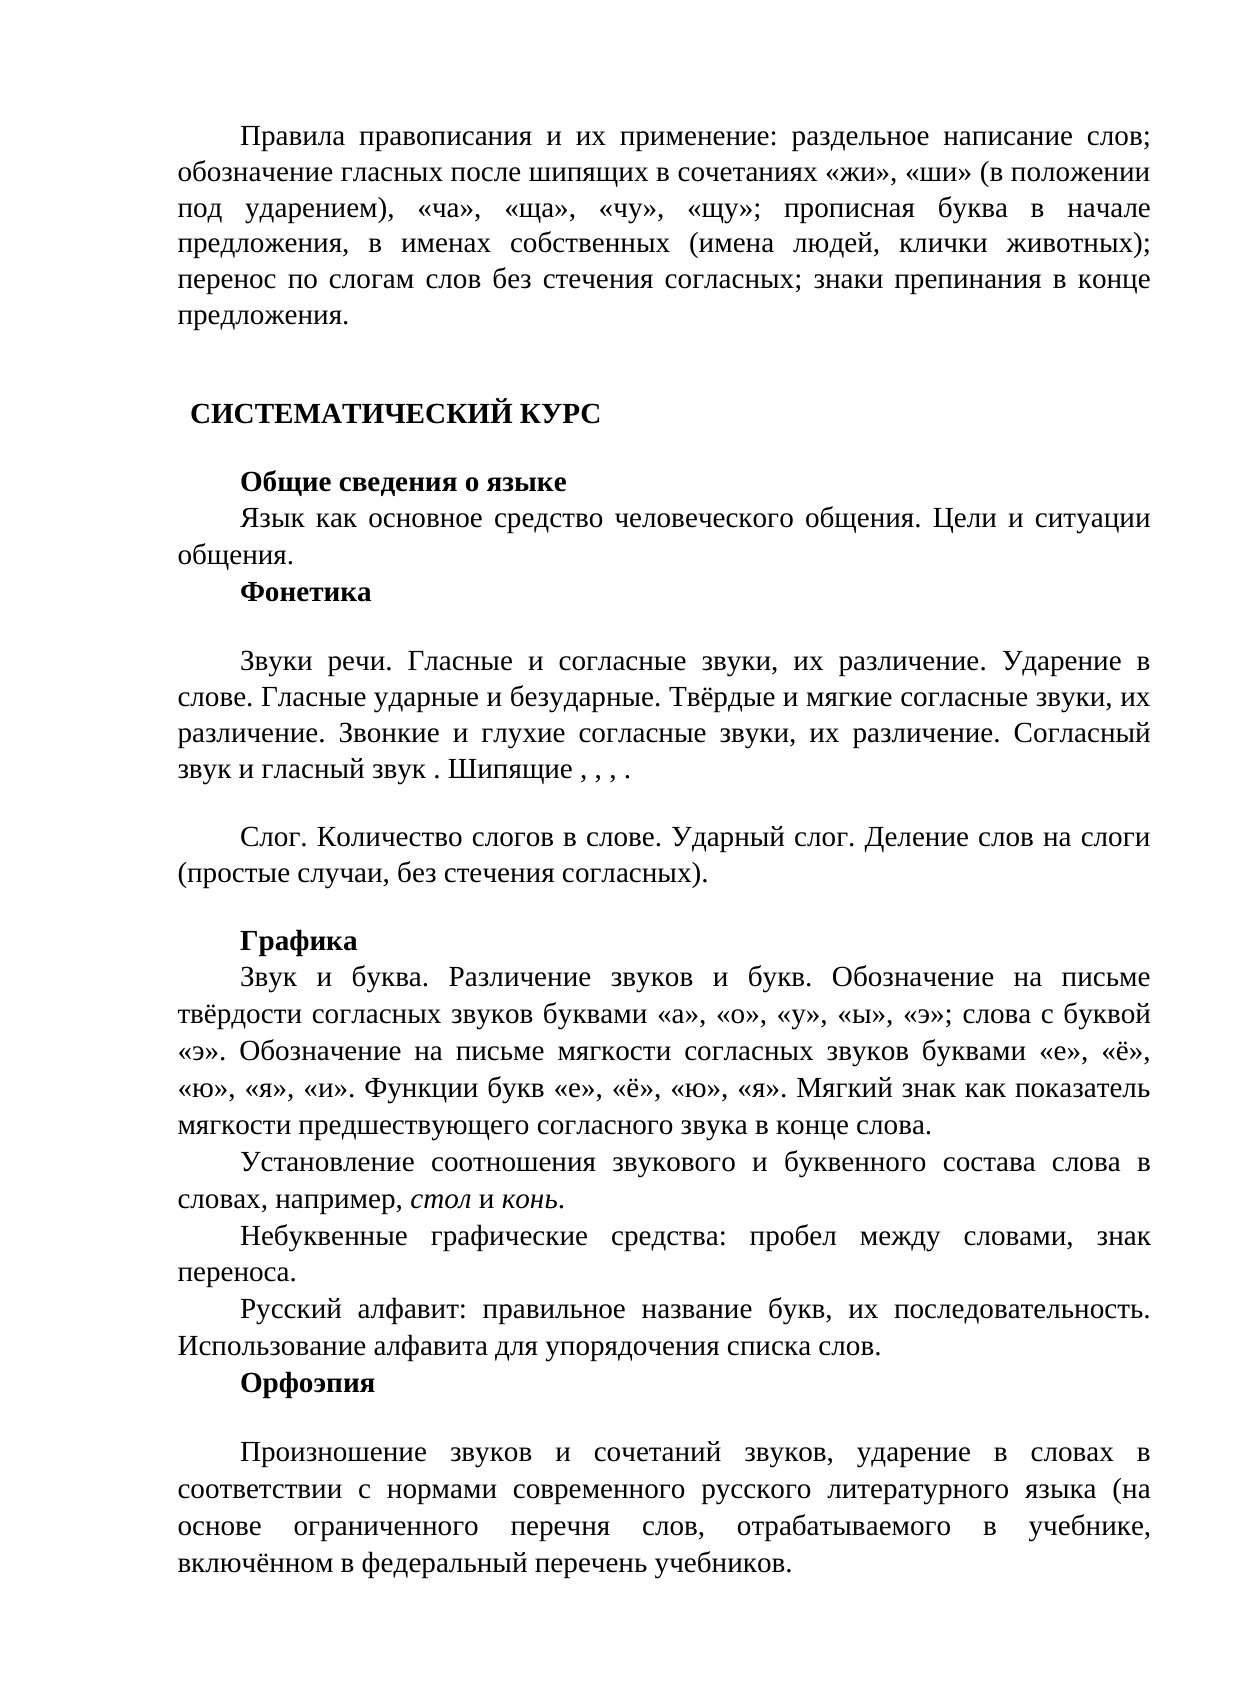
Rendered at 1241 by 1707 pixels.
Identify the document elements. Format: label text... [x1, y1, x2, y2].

text Общие сведения о языке [177, 464, 1152, 497]
text Правила правописания и их применение: раздельное написание слов; обозначение гласных после шипящих в сочетаниях «жи», «ши» (в положении под ударением), «ча», «ща», «чу», «щу»; прописная буква в начале предложения, в именах собственных (имена людей, клички животных); перенос по слогам слов без стечения согласных; знаки препинания в конце предложения. [177, 118, 1152, 331]
text Слог. Количество слогов в слове. Ударный слог. Деление слов на слоги (простые случаи, без стечения согласных). [177, 819, 1152, 888]
text Произношение звуков и сочетаний звуков, ударение в словах в соответствии с нормами современного русского литературного языка (на основе ограниченного перечня слов, отрабатываемого в учебнике, включённом в федеральный перечень учебников. [177, 1434, 1152, 1578]
text Установление соотношения звукового и буквенного состава слова в словах, например, стол и конь. [177, 1144, 1152, 1214]
text Фонетика [177, 574, 1152, 608]
text Звук и буква. Различение звуков и букв. Обозначение на письме твёрдости согласных звуков буквами «а», «о», «у», «ы», «э»; слова с буквой «э». Обозначение на письме мягкости согласных звуков буквами «е», «ё», «ю», «я», «и». Функции букв «е», «ё», «ю», «я». Мягкий знак как показатель мягкости предшествующего согласного звука в конце слова. [177, 959, 1152, 1141]
text Орфоэпия [177, 1365, 1152, 1399]
text Небуквенные графические средства: пробел между словами, знак переноса. [177, 1218, 1152, 1288]
text Звуки речи. Гласные и согласные звуки, их различение. Ударение в слове. Гласные ударные и безударные. Твёрдые и мягкие согласные звуки, их различение. Звонкие и глухие согласные звуки, их различение. Согласный звук и гласный звук . Шипящие , , , . [177, 643, 1152, 784]
text Язык как основное средство человеческого общения. Цели и ситуации общения. [177, 501, 1152, 571]
text Графика [177, 923, 1152, 956]
text Русский алфавит: правильное название букв, их последовательность. Использование алфавита для упорядочения списка слов. [177, 1291, 1152, 1362]
text СИСТЕМАТИЧЕСКИЙ КУРС [190, 396, 1152, 429]
